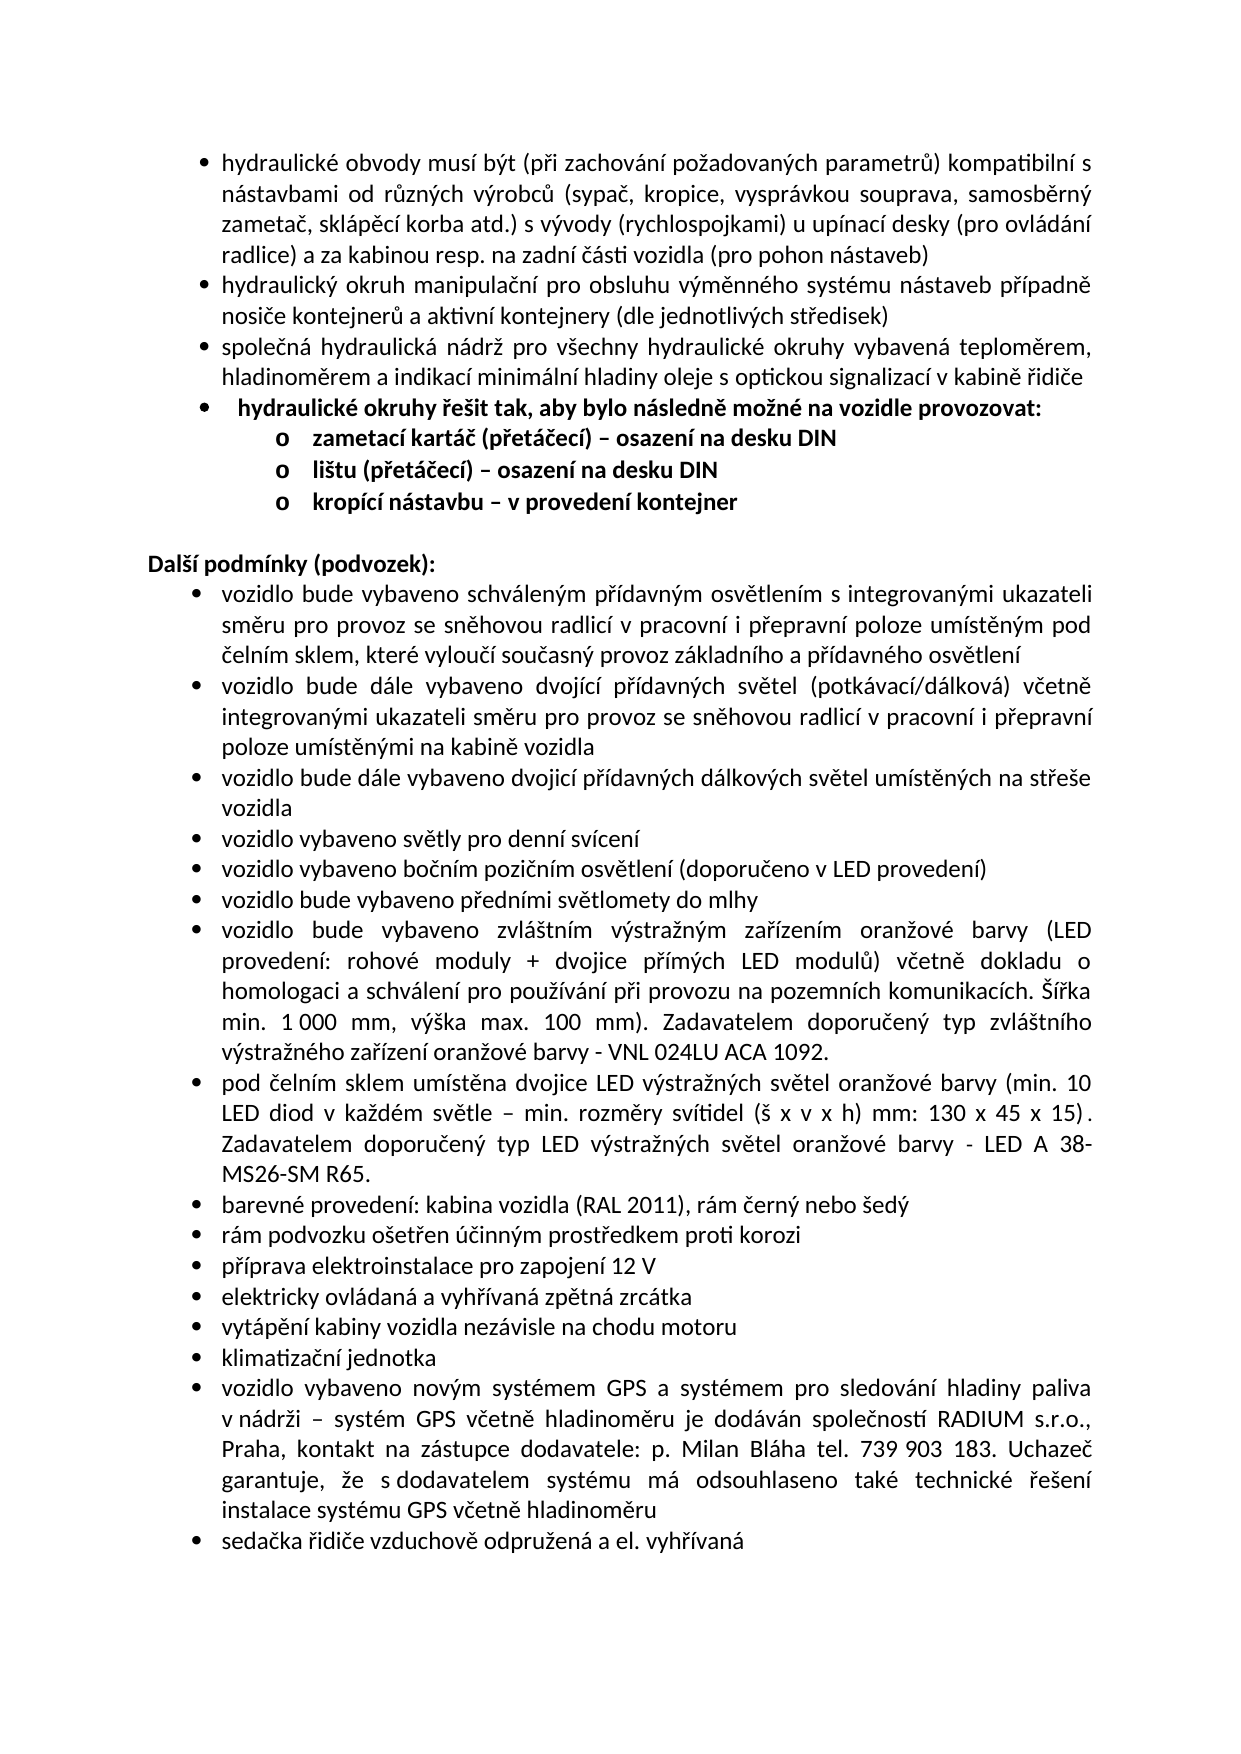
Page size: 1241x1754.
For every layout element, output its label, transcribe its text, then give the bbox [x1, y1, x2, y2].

list barevné provedení: kabina vozidla (RAL 2011), rám černý nebo šedý [192, 1189, 1093, 1219]
list vozidlo bude dále vybaveno dvojící přídavných světel (potkávací/dálková) včetně integrovanými ukazateli směru pro provoz se sněhovou radlicí v pracovní i přepravní poloze umístěnými na kabině vozidla [192, 670, 1093, 762]
list vozidlo bude vybaveno předními světlomety do mlhy [192, 884, 1093, 914]
list klimatizační jednotka [192, 1342, 1093, 1372]
list vytápění kabiny vozidla nezávisle na chodu motoru [192, 1311, 1093, 1342]
list vozidlo bude vybaveno schváleným přídavným osvětlením s integrovanými ukazateli směru pro provoz se sněhovou radlicí v pracovní i přepravní poloze umístěným pod čelním sklem, které vyloučí současný provoz základního a přídavného osvětlení [192, 579, 1093, 670]
list společná hydraulická nádrž pro všechny hydraulické okruhy vybavená teploměrem, hladinoměrem a indikací minimální hladiny oleje s optickou signalizací v kabině řidiče [200, 331, 1093, 392]
list zametací kartáč (přetáčecí) – osazení na desku DIN [275, 422, 1093, 454]
list elektricky ovládaná a vyhřívaná zpětná zrcátka [192, 1281, 1093, 1311]
list kropící nástavbu – v provedení kontejner [275, 486, 1093, 518]
list vozidlo vybaveno světly pro denní svícení [192, 823, 1093, 853]
list vozidlo vybaveno bočním pozičním osvětlení (doporučeno v LED provedení) [192, 853, 1093, 884]
list příprava elektroinstalace pro zapojení 12 V [192, 1250, 1093, 1281]
list vozidlo bude vybaveno zvláštním výstražným zařízením oranžové barvy (LED provedení: rohové moduly + dvojice přímých LED modulů) včetně dokladu o homologaci a schválení pro používání při provozu na pozemních komunikacích. Šířka min. 1 000 mm, výška max. 100 mm). Zadavatelem doporučený typ zvláštního výstražného zařízení oranžové barvy - VNL 024LU ACA 1092. [192, 914, 1093, 1067]
list sedačka řidiče vzduchově odpružená a el. vyhřívaná [192, 1525, 1093, 1555]
list hydraulický okruh manipulační pro obsluhu výměnného systému nástaveb případně nosiče kontejnerů a aktivní kontejnery (dle jednotlivých středisek) [200, 270, 1093, 331]
text Další podmínky (podvozek): [148, 548, 1093, 579]
list vozidlo vybaveno novým systémem GPS a systémem pro sledování hladiny paliva v nádrži – systém GPS včetně hladinoměru je dodáván společností RADIUM s.r.o., Praha, kontakt na zástupce dodavatele: p. Milan Bláha tel. 739 903 183. Uchazeč garantuje, že s dodavatelem systému má odsouhlaseno také technické řešení instalace systému GPS včetně hladinoměru [192, 1372, 1093, 1525]
list hydraulické okruhy řešit tak, aby bylo následně možné na vozidle provozovat: [200, 392, 1093, 422]
list hydraulické obvody musí být (při zachování požadovaných parametrů) kompatibilní s nástavbami od různých výrobců (sypač, kropice, vysprávkou souprava, samosběrný zametač, sklápěcí korba atd.) s vývody (rychlospojkami) u upínací desky (pro ovládání radlice) a za kabinou resp. na zadní části vozidla (pro pohon nástaveb) [200, 148, 1093, 270]
list vozidlo bude dále vybaveno dvojicí přídavných dálkových světel umístěných na střeše vozidla [192, 762, 1093, 823]
list pod čelním sklem umístěna dvojice LED výstražných světel oranžové barvy (min. 10 LED diod v každém světle – min. rozměry svítidel (š x v x h) mm: 130 x 45 x 15). Zadavatelem doporučený typ LED výstražných světel oranžové barvy - LED A 38-MS26-SM R65. [192, 1067, 1093, 1189]
list lištu (přetáčecí) – osazení na desku DIN [275, 454, 1093, 486]
list rám podvozku ošetřen účinným prostředkem proti korozi [192, 1219, 1093, 1250]
